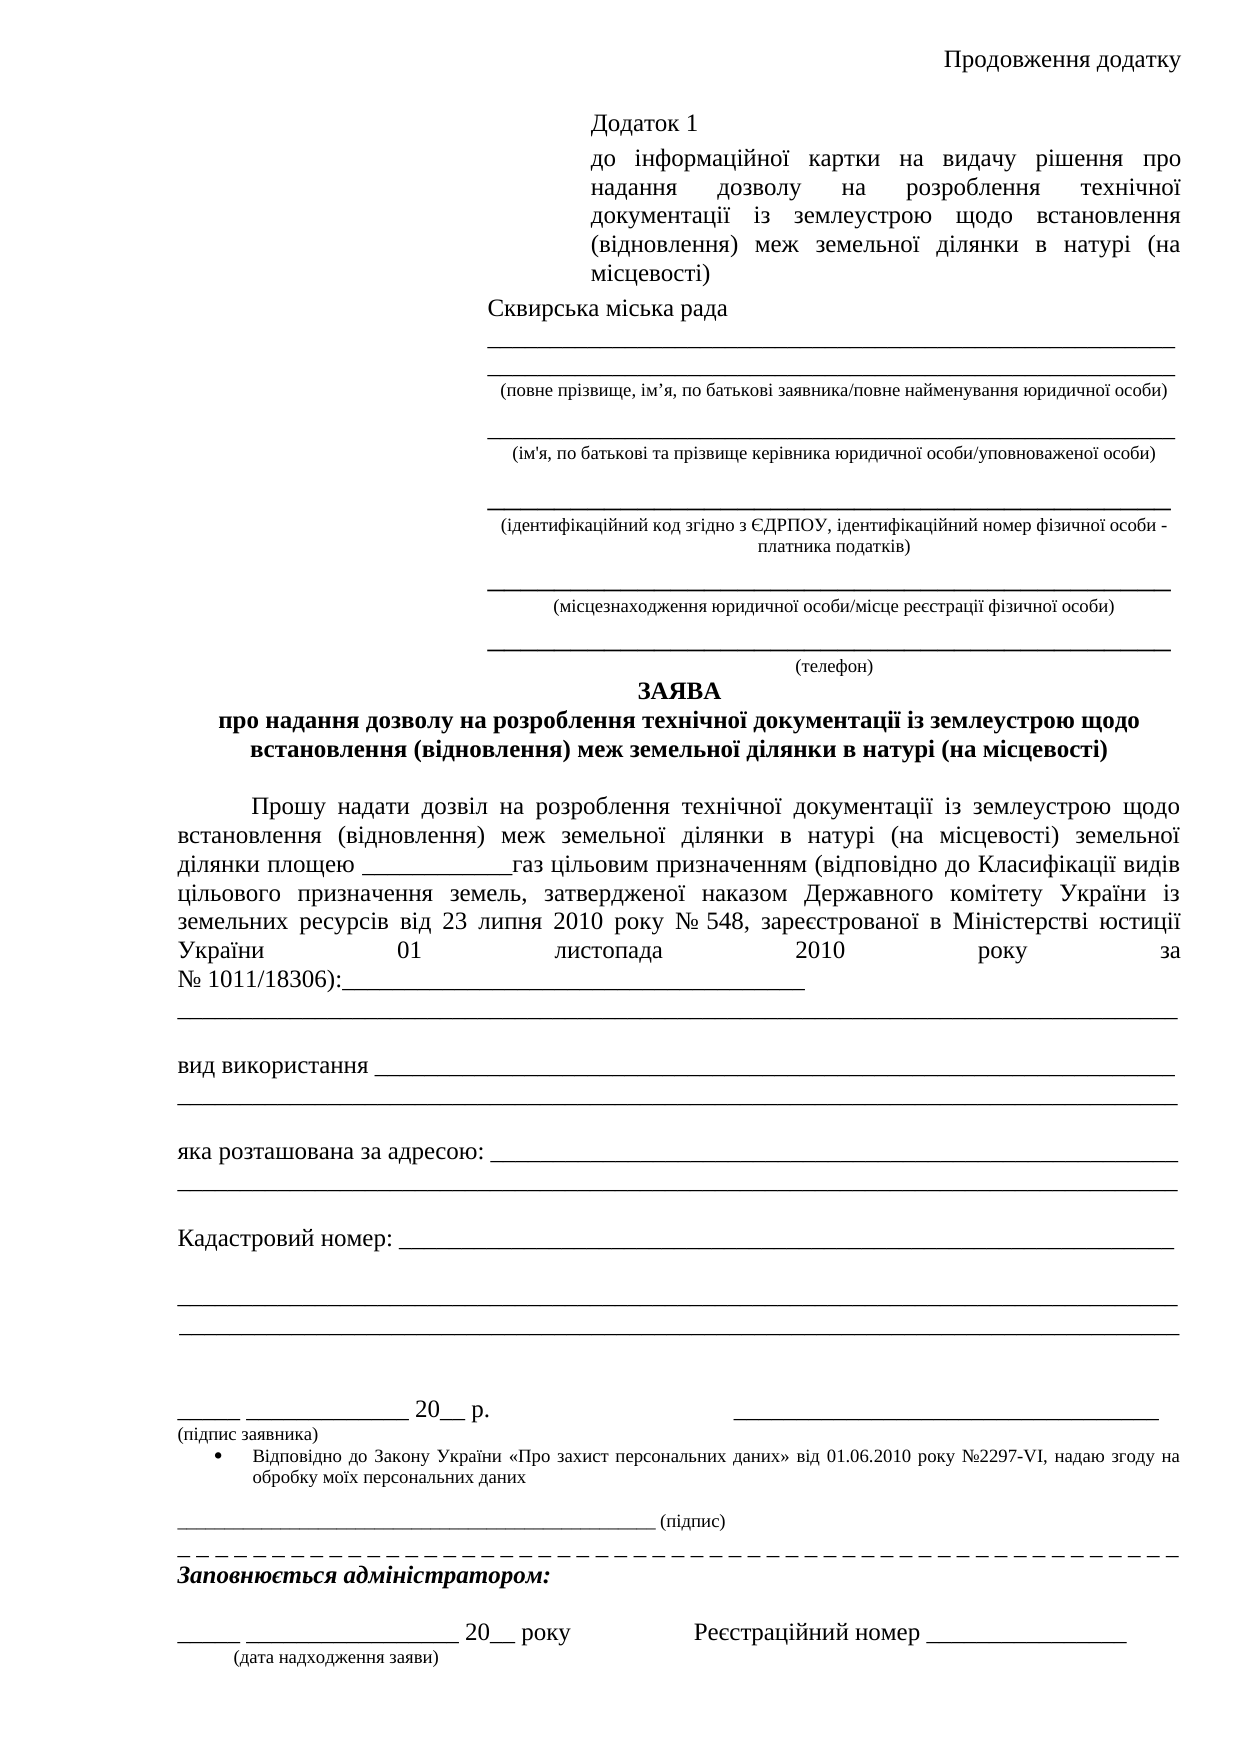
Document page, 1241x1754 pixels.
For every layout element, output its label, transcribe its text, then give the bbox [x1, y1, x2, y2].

text ________________________________________________________________________________ [177, 993, 1181, 1021]
text (ім'я, по батькові та прізвище керівника юридичної особи/уповноваженої особи) [487, 442, 1181, 463]
text ________________________________________________________________________________ [177, 1079, 1181, 1108]
text яка розташована за адресою: _______________________________________________________ [177, 1136, 1181, 1165]
text _ _ _ _ _ _ _ _ _ _ _ _ _ _ _ _ _ _ _ _ _ _ _ _ _ _ _ _ _ _ _ _ _ _ _ _ _ _ _ _ _ _ _ _ _ _ _ _ _ _ _ _ _ Заповнюється адміністратором: [177, 1531, 1181, 1588]
text _____ _____________ 20__ р. __________________________________ (підпис заявника) [177, 1394, 1181, 1445]
text вид використання ________________________________________________________________ [177, 1050, 1181, 1079]
text _________________________________________ [487, 475, 1181, 513]
text ЗАЯВА [177, 676, 1181, 705]
text _______________________________________________________ [487, 413, 1181, 442]
text _________________________________________ [487, 617, 1181, 655]
text про надання дозволу на розроблення технічної документації із землеустрою щодо встановлення (відновлення) меж земельної ділянки в натурі (на місцевості) [177, 705, 1181, 763]
text Кадастровий номер: ______________________________________________________________ [177, 1223, 1181, 1251]
text (дата надходження заяви) [177, 1646, 1181, 1668]
text Додаток 1 [591, 108, 1181, 137]
text _________________________________________ [487, 557, 1181, 595]
text (повне прізвище, ім’я, по батькові заявника/повне найменування юридичної особи) [487, 379, 1181, 401]
text (ідентифікаційний код згідно з ЄДРПОУ, ідентифікаційний номер фізичної особи - платника податків) [487, 513, 1181, 557]
text ________________________________________________________________________________ [177, 1309, 1181, 1394]
text Прошу надати дозвіл на розроблення технічної документації із землеустрою щодо встановлення (відновлення) меж земельної ділянки в натурі (на місцевості) земельної ділянки площею ____________газ цільовим призначенням (відповідно до Класифікації видів цільового призначення земель, затвердженої наказом Державного комітету України із земельних ресурсів від 23 липня 2010 року № 548, зареєстрованої в Міністерстві юстиції України 01 листопада 2010 року за № 1011/18306):_____________________________________ [177, 791, 1181, 993]
text _____ _________________ 20__ року Реєстраційний номер ________________ [177, 1617, 1181, 1646]
text ________________________________________________________________________________ [177, 1165, 1181, 1194]
list Відповідно до Закону України «Про захист персональних даних» від 01.06.2010 року №2297-VI, надаю згоду на обробку моїх персональних даних [215, 1445, 1181, 1488]
text ______________________________________________________________________________________________________________ [487, 322, 1181, 379]
text (місцезнаходження юридичної особи/місце реєстрації фізичної особи) [487, 595, 1181, 617]
text ________________________________________________________________________________ [177, 1280, 1181, 1309]
text (телефон) [487, 655, 1181, 676]
text Сквирська міська рада [487, 293, 1181, 322]
text до інформаційної картки на видачу рішення про надання дозволу на розроблення технічної документації із землеустрою щодо встановлення (відновлення) меж земельної ділянки в натурі (на місцевості) [591, 143, 1181, 287]
text ___________________________________________________ (підпис) [177, 1509, 1181, 1531]
